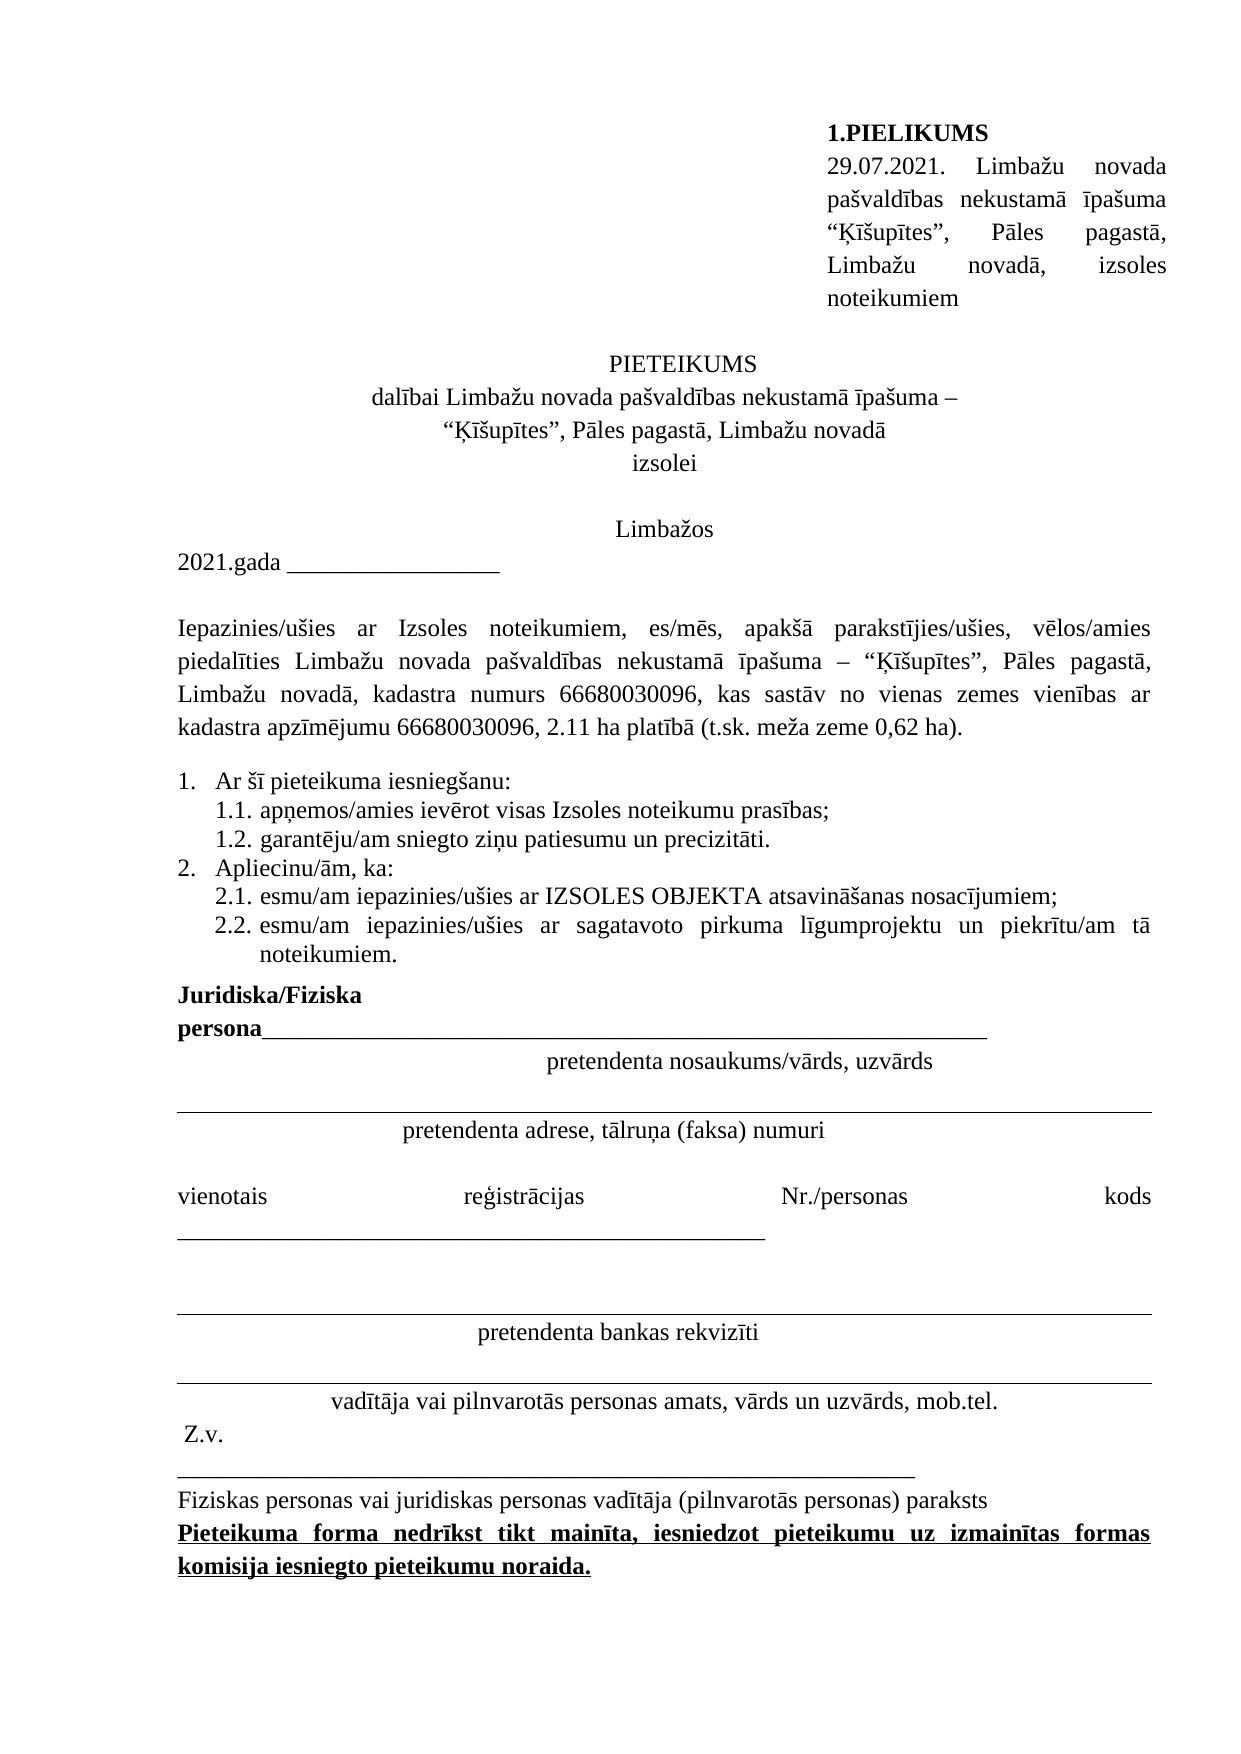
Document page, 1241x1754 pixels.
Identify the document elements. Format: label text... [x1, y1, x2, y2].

text Pieteikuma forma nedrīkst tikt mainīta, iesniedzot pieteikumu uz izmainītas formas komisija iesniegto pieteikumu noraida. [177, 1518, 1152, 1579]
text pretendenta bankas rekvizīti [177, 1315, 1152, 1345]
list esmu/am iepazinies/ušies ar sagatavoto pirkuma līgumprojektu un piekrītu/am tā noteikumiem. [214, 910, 1152, 968]
text pretendenta adrese, tālruņa (faksa) numuri [177, 1113, 1152, 1144]
text 1.pielikums [827, 118, 1152, 147]
text pretendenta nosaukums/vārds, uzvārds [177, 1046, 1152, 1075]
list Apliecinu/ām, ka: [177, 853, 1152, 881]
text vadītāja vai pilnvarotās personas amats, vārds un uzvārds, mob.tel. [177, 1384, 1152, 1414]
text 29.07.2021. Limbažu novada pašvaldības nekustamā īpašuma “Ķīšupītes”, Pāles pagastā, Limbažu novadā, izsoles noteikumiem [827, 151, 1166, 312]
text izsolei [177, 448, 1152, 477]
text pieteikums [214, 349, 1152, 378]
text Z.v. ___________________________________________________________ [177, 1419, 1152, 1481]
text Juridiska/Fiziska persona__________________________________________________________ [177, 980, 1152, 1042]
list garantēju/am sniegto ziņu patiesumu un precizitāti. [215, 824, 1152, 853]
text dalībai Limbažu novada pašvaldības nekustamā īpašuma – [177, 382, 1152, 411]
text Fiziskas personas vai juridiskas personas vadītāja (pilnvarotās personas) paraksts [177, 1485, 1152, 1513]
list Ar šī pieteikuma iesniegšanu: [177, 766, 1152, 795]
list esmu/am iepazinies/ušies ar IZSOLES OBJEKTA atsavināšanas nosacījumiem; [215, 881, 1152, 910]
text vienotais reģistrācijas Nr./personas kods _______________________________________________ [177, 1181, 1152, 1243]
text Limbažos [177, 514, 1152, 543]
list apņemos/amies ievērot visas Izsoles noteikumu prasības; [215, 795, 1152, 824]
text 2021.gada _________________ [177, 547, 1152, 576]
text “Ķīšupītes”, Pāles pagastā, Limbažu novadā [177, 415, 1152, 444]
text Iepazinies/ušies ar Izsoles noteikumiem, es/mēs, apakšā parakstījies/ušies, vēlos/amies piedalīties Limbažu novada pašvaldības nekustamā īpašuma – “Ķīšupītes”, Pāles pagastā, Limbažu novadā, kadastra numurs 66680030096, kas sastāv no vienas zemes vienības ar kadastra apzīmējumu 66680030096, 2.11 ha platībā (t.sk. meža zeme 0,62 ha). [177, 613, 1152, 741]
